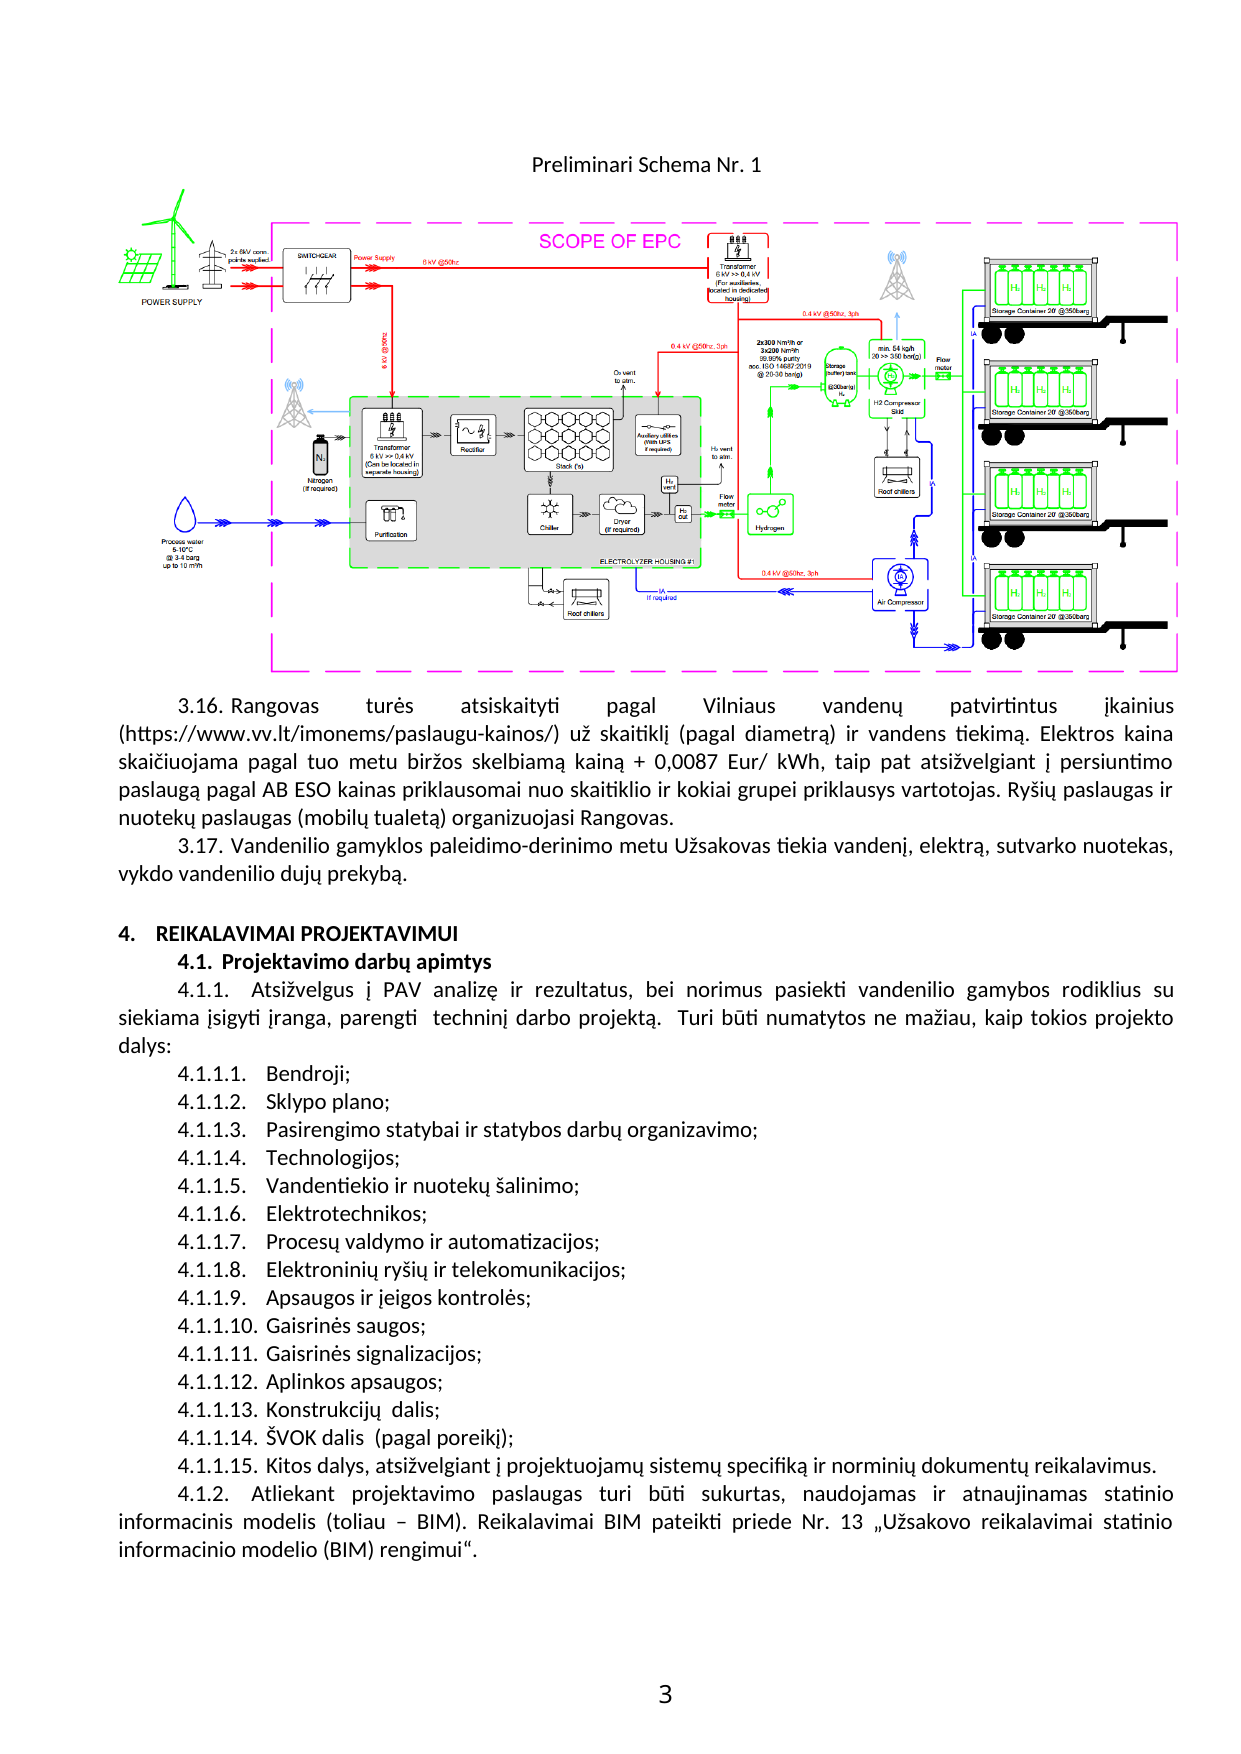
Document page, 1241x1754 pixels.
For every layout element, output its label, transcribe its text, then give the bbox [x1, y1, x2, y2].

list Projektavimo darbų apimtys [118, 947, 1175, 975]
list Elektrotechnikos; [118, 1199, 1175, 1227]
text Preliminari Schema Nr. 1 [118, 150, 1175, 177]
list ŠVOK dalis (pagal poreikį); [118, 1423, 1175, 1451]
list Gaisrinės saugos; [118, 1311, 1175, 1339]
list Pasirengimo statybai ir statybos darbų organizavimo; [118, 1115, 1175, 1143]
list Bendroji; [118, 1059, 1175, 1087]
picture [118, 177, 1183, 691]
list Rangovas turės atsiskaityti pagal Vilniaus vandenų patvirtintus įkainius (https://www.vv.lt/imonems/paslaugu-kainos/) už skaitiklį (pagal diametrą) ir vandens tiekimą. Elektros kaina skaičiuojama pagal tuo metu biržos skelbiamą kainą + 0,0087 Eur/ kWh, taip pat atsižvelgiant į persiuntimo paslaugą pagal AB ESO kainas priklausomai nuo skaitiklio ir kokiai grupei priklausys vartotojas. Ryšių paslaugas ir nuotekų paslaugas (mobilų tualetą) organizuojasi Rangovas. [118, 691, 1175, 831]
list Gaisrinės signalizacijos; [118, 1339, 1175, 1367]
list Technologijos; [118, 1143, 1175, 1171]
list Aplinkos apsaugos; [118, 1367, 1175, 1395]
list Vandentiekio ir nuotekų šalinimo; [118, 1171, 1175, 1199]
list Sklypo plano; [118, 1087, 1175, 1115]
list Atliekant projektavimo paslaugas turi būti sukurtas, naudojamas ir atnaujinamas statinio informacinis modelis (toliau – BIM). Reikalavimai BIM pateikti priede Nr. 13 „Užsakovo reikalavimai statinio informacinio modelio (BIM) rengimui“. [118, 1479, 1175, 1563]
list Atsižvelgus į PAV analizę ir rezultatus, bei norimus pasiekti vandenilio gamybos rodiklius su siekiama įsigyti įranga, parengti techninį darbo projektą. Turi būti numatytos ne mažiau, kaip tokios projekto dalys: [118, 975, 1175, 1059]
list Vandenilio gamyklos paleidimo-derinimo metu Užsakovas tiekia vandenį, elektrą, sutvarko nuotekas, vykdo vandenilio dujų prekybą. [118, 831, 1175, 887]
list Konstrukcijų dalis; [118, 1395, 1175, 1423]
list Kitos dalys, atsižvelgiant į projektuojamų sistemų specifiką ir norminių dokumentų reikalavimus. [118, 1451, 1175, 1479]
list Procesų valdymo ir automatizacijos; [118, 1227, 1175, 1255]
list Apsaugos ir įeigos kontrolės; [118, 1283, 1175, 1311]
list Elektroninių ryšių ir telekomunikacijos; [118, 1255, 1175, 1283]
subtitle REIKALAVIMAI PROJEKTAVIMUI [118, 919, 1175, 947]
